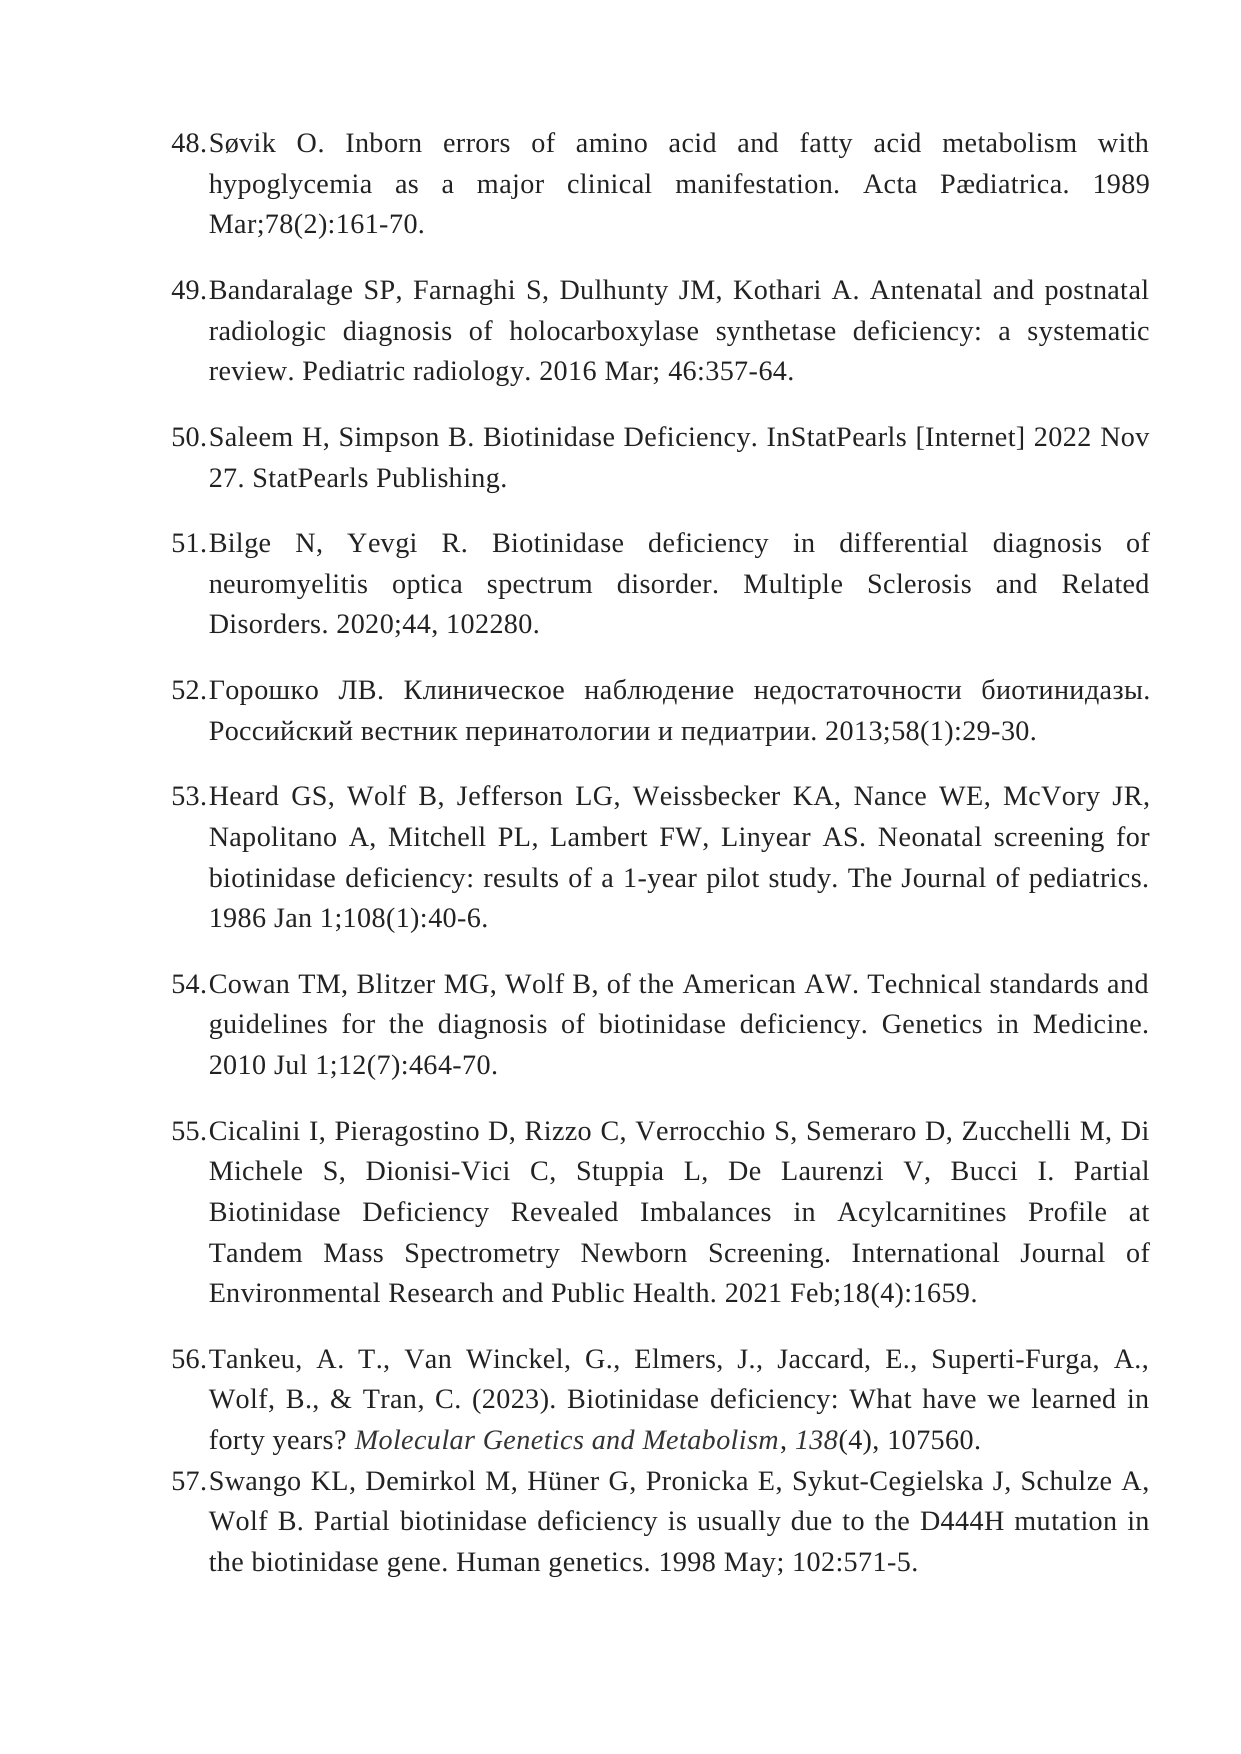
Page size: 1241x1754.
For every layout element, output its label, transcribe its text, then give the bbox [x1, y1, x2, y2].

list Søvik O. Inborn errors of amino acid and fatty acid metabolism with hypoglycemia as a major clinical manifestation. Acta Pædiatrica. 1989 Mar;78(2):161-70. [171, 118, 1152, 240]
list Tankeu, A. T., Van Winckel, G., Elmers, J., Jaccard, E., Superti-Furga, A., Wolf, B., & Tran, C. (2023). Biotinidase deficiency: What have we learned in forty years? Molecular Genetics and Metabolism, 138(4), 107560. [171, 1334, 1152, 1456]
list Горошко ЛВ. Клиническое наблюдение недостаточности биотинидазы. Российский вестник перинатологии и педиатрии. 2013;58(1):29-30. [171, 665, 1152, 746]
list Cicalini I, Pieragostino D, Rizzo C, Verrocchio S, Semeraro D, Zucchelli M, Di Michele S, Dionisi-Vici C, Stuppia L, De Laurenzi V, Bucci I. Partial Biotinidase Deficiency Revealed Imbalances in Acylcarnitines Profile at Tandem Mass Spectrometry Newborn Screening. International Journal of Environmental Research and Public Health. 2021 Feb;18(4):1659. [171, 1106, 1152, 1309]
list Cowan TM, Blitzer MG, Wolf B, of the American AW. Technical standards and guidelines for the diagnosis of biotinidase deficiency. Genetics in Medicine. 2010 Jul 1;12(7):464-70. [171, 959, 1152, 1081]
list Heard GS, Wolf B, Jefferson LG, Weissbecker KA, Nance WE, McVory JR, Napolitano A, Mitchell PL, Lambert FW, Linyear AS. Neonatal screening for biotinidase deficiency: results of a 1-year pilot study. The Journal of pediatrics. 1986 Jan 1;108(1):40-6. [171, 771, 1152, 934]
list Bilge N, Yevgi R. Biotinidase deficiency in differential diagnosis of neuromyelitis optica spectrum disorder. Multiple Sclerosis and Related Disorders. 2020;44, 102280. [171, 518, 1152, 640]
list Swango KL, Demirkol M, Hüner G, Pronicka E, Sykut-Cegielska J, Schulze A, Wolf B. Partial biotinidase deficiency is usually due to the D444H mutation in the biotinidase gene. Human genetics. 1998 May; 102:571-5. [171, 1456, 1152, 1577]
list Bandaralage SP, Farnaghi S, Dulhunty JM, Kothari A. Antenatal and postnatal radiologic diagnosis of holocarboxylase synthetase deficiency: a systematic review. Pediatric radiology. 2016 Mar; 46:357-64. [171, 265, 1152, 387]
list Saleem H, Simpson B. Biotinidase Deficiency. InStatPearls [Internet] 2022 Nov 27. StatPearls Publishing. [171, 412, 1152, 493]
